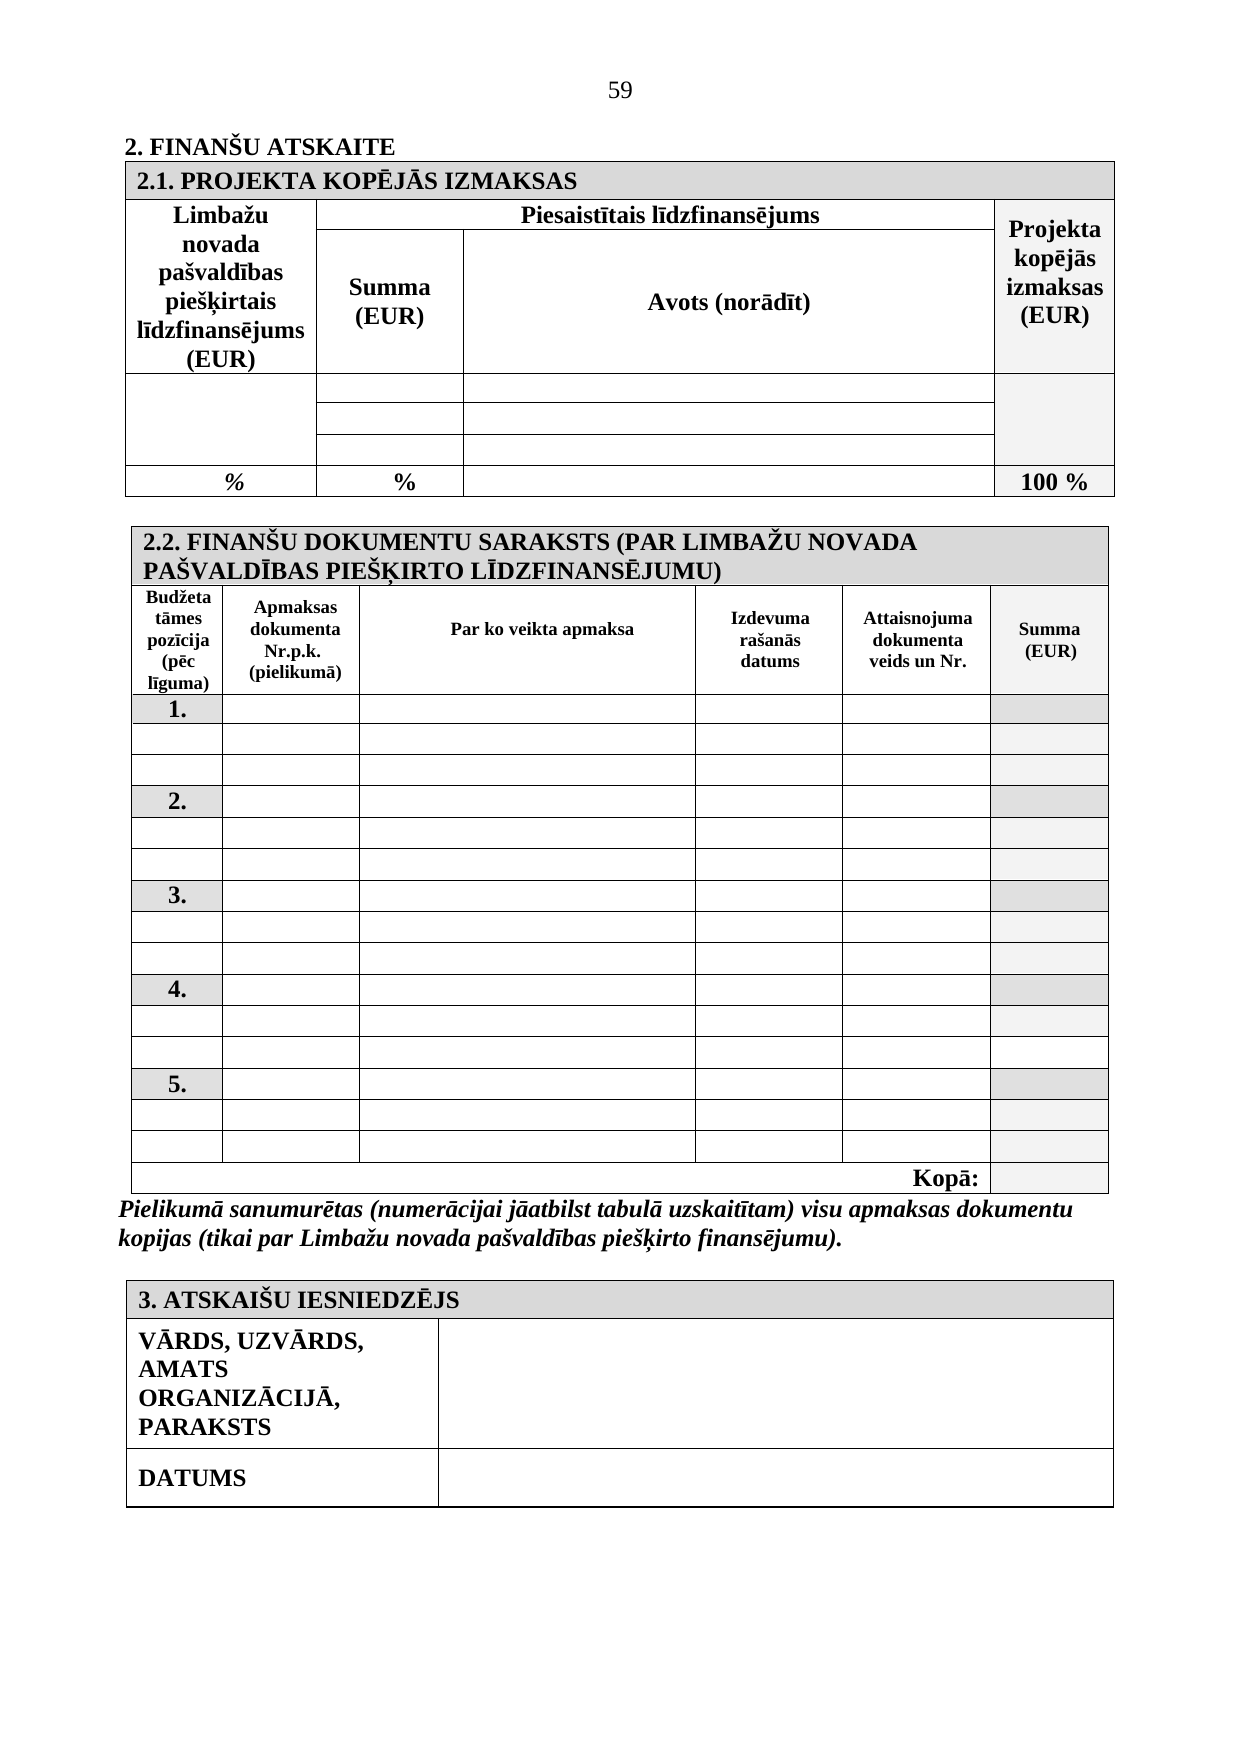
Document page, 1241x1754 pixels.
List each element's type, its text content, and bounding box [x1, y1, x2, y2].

table_cell [223, 1100, 359, 1130]
table_cell [991, 695, 1108, 723]
table_cell 100 % [995, 466, 1114, 496]
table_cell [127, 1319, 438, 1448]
table_cell [317, 374, 463, 402]
table_cell [360, 1131, 695, 1162]
table_cell Piesaistītais līdzfinansējums [317, 200, 994, 229]
table_cell [843, 755, 990, 785]
table_cell [843, 943, 990, 973]
table_cell [360, 943, 695, 973]
table_cell [223, 881, 359, 911]
table_cell [991, 724, 1108, 754]
table_cell [696, 1006, 842, 1036]
table_cell Limbažu novada pašvaldības piešķirtais līdzfinansējums (EUR) [126, 200, 316, 372]
table_cell Summa (EUR) [317, 230, 463, 372]
table_cell [360, 849, 695, 879]
table_cell 2. [132, 786, 222, 817]
table_cell [843, 1006, 990, 1036]
table_cell [360, 975, 695, 1005]
table_cell [696, 1100, 842, 1130]
table_cell [843, 912, 990, 942]
table_cell [132, 1006, 222, 1036]
table_cell Summa (EUR) [991, 586, 1108, 693]
table_cell [991, 1100, 1108, 1130]
table_cell [223, 724, 359, 754]
table_cell [696, 912, 842, 942]
table_cell [317, 403, 463, 433]
table_cell [223, 695, 359, 723]
table_cell [360, 1069, 695, 1099]
table_cell [991, 1006, 1108, 1036]
table_cell [360, 818, 695, 848]
table_cell [991, 1163, 1108, 1193]
table_cell [843, 818, 990, 848]
table_cell [696, 975, 842, 1005]
table_cell [360, 724, 695, 754]
table_cell 5. [132, 1069, 222, 1099]
table_cell [843, 881, 990, 911]
table_cell [360, 1037, 695, 1068]
table_cell [843, 724, 990, 754]
table_header 3. ATSKAIŠU IESNIEDZĒJS [127, 1281, 1113, 1318]
table_cell [223, 943, 359, 973]
table_cell [360, 1006, 695, 1036]
table_cell 3. [132, 881, 222, 911]
table_cell 4. [132, 975, 222, 1005]
table_cell [223, 975, 359, 1005]
table_cell Projekta kopējās izmaksas (EUR) [995, 200, 1114, 372]
table_cell [360, 1100, 695, 1130]
table_cell [696, 755, 842, 785]
table_cell [843, 1131, 990, 1162]
table_cell [696, 943, 842, 973]
table_cell Kopā: [132, 1163, 990, 1193]
table_cell [991, 975, 1108, 1005]
table_cell [464, 435, 994, 465]
table_cell [696, 1131, 842, 1162]
table_cell [991, 881, 1108, 911]
table_cell [843, 1069, 990, 1099]
table_cell [991, 1131, 1108, 1162]
table_cell [132, 912, 222, 942]
table_header 2.1. Projekta KOPĒJĀS IZMAKSAS [126, 162, 1114, 199]
table_cell [991, 912, 1108, 942]
table_cell [843, 1100, 990, 1130]
table_cell [991, 943, 1108, 973]
table_cell [132, 1131, 222, 1162]
table_cell [991, 786, 1108, 817]
table_cell [360, 695, 695, 723]
table_cell [843, 1037, 990, 1068]
table_cell Apmaksas dokumenta Nr.p.k. (pielikumā) [223, 586, 359, 693]
table_cell [696, 1069, 842, 1099]
table_cell [223, 912, 359, 942]
table_cell [360, 755, 695, 785]
table_cell [360, 881, 695, 911]
table_cell [843, 975, 990, 1005]
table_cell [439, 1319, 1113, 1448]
table_cell 1. [132, 695, 222, 723]
table_cell [843, 695, 990, 723]
table_cell [317, 435, 463, 465]
table_cell [223, 1037, 359, 1068]
text Pielikumā sanumurētas (numerācijai jāatbilst tabulā uzskaitītam) visu apmaksas dokumentu kopijas (tikai par Limbažu novada pašvaldības piešķirto finansējumu). [118, 1194, 1122, 1252]
table_cell [223, 786, 359, 817]
table_cell [223, 1006, 359, 1036]
table_cell [991, 1069, 1108, 1099]
table_cell [360, 912, 695, 942]
table_cell [132, 849, 222, 879]
table_cell [696, 849, 842, 879]
table_cell % [126, 466, 316, 496]
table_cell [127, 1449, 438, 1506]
table_cell [132, 818, 222, 848]
table_cell [132, 724, 222, 754]
table_cell [132, 755, 222, 785]
table_cell [132, 1100, 222, 1130]
table_cell [126, 374, 316, 465]
table_header 2.2. Finanšu dokumentu saraksts (par limbažu novada pašvaldības piešķirto līdzfinansējumu) [132, 527, 1108, 584]
table_cell [995, 374, 1114, 465]
table_cell [991, 849, 1108, 879]
table_cell [696, 695, 842, 723]
table_cell Izdevuma rašanās datums [696, 586, 842, 693]
table_cell [360, 786, 695, 817]
table_cell [696, 881, 842, 911]
table_cell [132, 1037, 222, 1068]
table_cell [991, 818, 1108, 848]
table_cell [132, 943, 222, 973]
table_cell [464, 466, 994, 496]
table_cell [223, 849, 359, 879]
table_cell [843, 849, 990, 879]
table_cell [991, 755, 1108, 785]
table_cell Avots (norādīt) [464, 230, 994, 372]
table_cell [223, 1069, 359, 1099]
table_cell [991, 1037, 1108, 1068]
table_cell [843, 786, 990, 817]
table_cell [696, 786, 842, 817]
table_cell [464, 374, 994, 402]
table_cell [223, 1131, 359, 1162]
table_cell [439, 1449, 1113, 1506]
table_cell [696, 724, 842, 754]
table_cell Par ko veikta apmaksa [360, 586, 695, 693]
table_cell [464, 403, 994, 433]
table_cell Budžeta tāmes pozīcija (pēc līguma) [132, 586, 222, 693]
table_cell Attaisnojuma dokumenta veids un Nr. [843, 586, 990, 693]
table_cell % [317, 466, 463, 496]
text 2. FINANŠU ATSKAITE [118, 132, 1122, 161]
table_cell [223, 818, 359, 848]
table_cell [696, 818, 842, 848]
table_cell [223, 755, 359, 785]
table_cell [696, 1037, 842, 1068]
